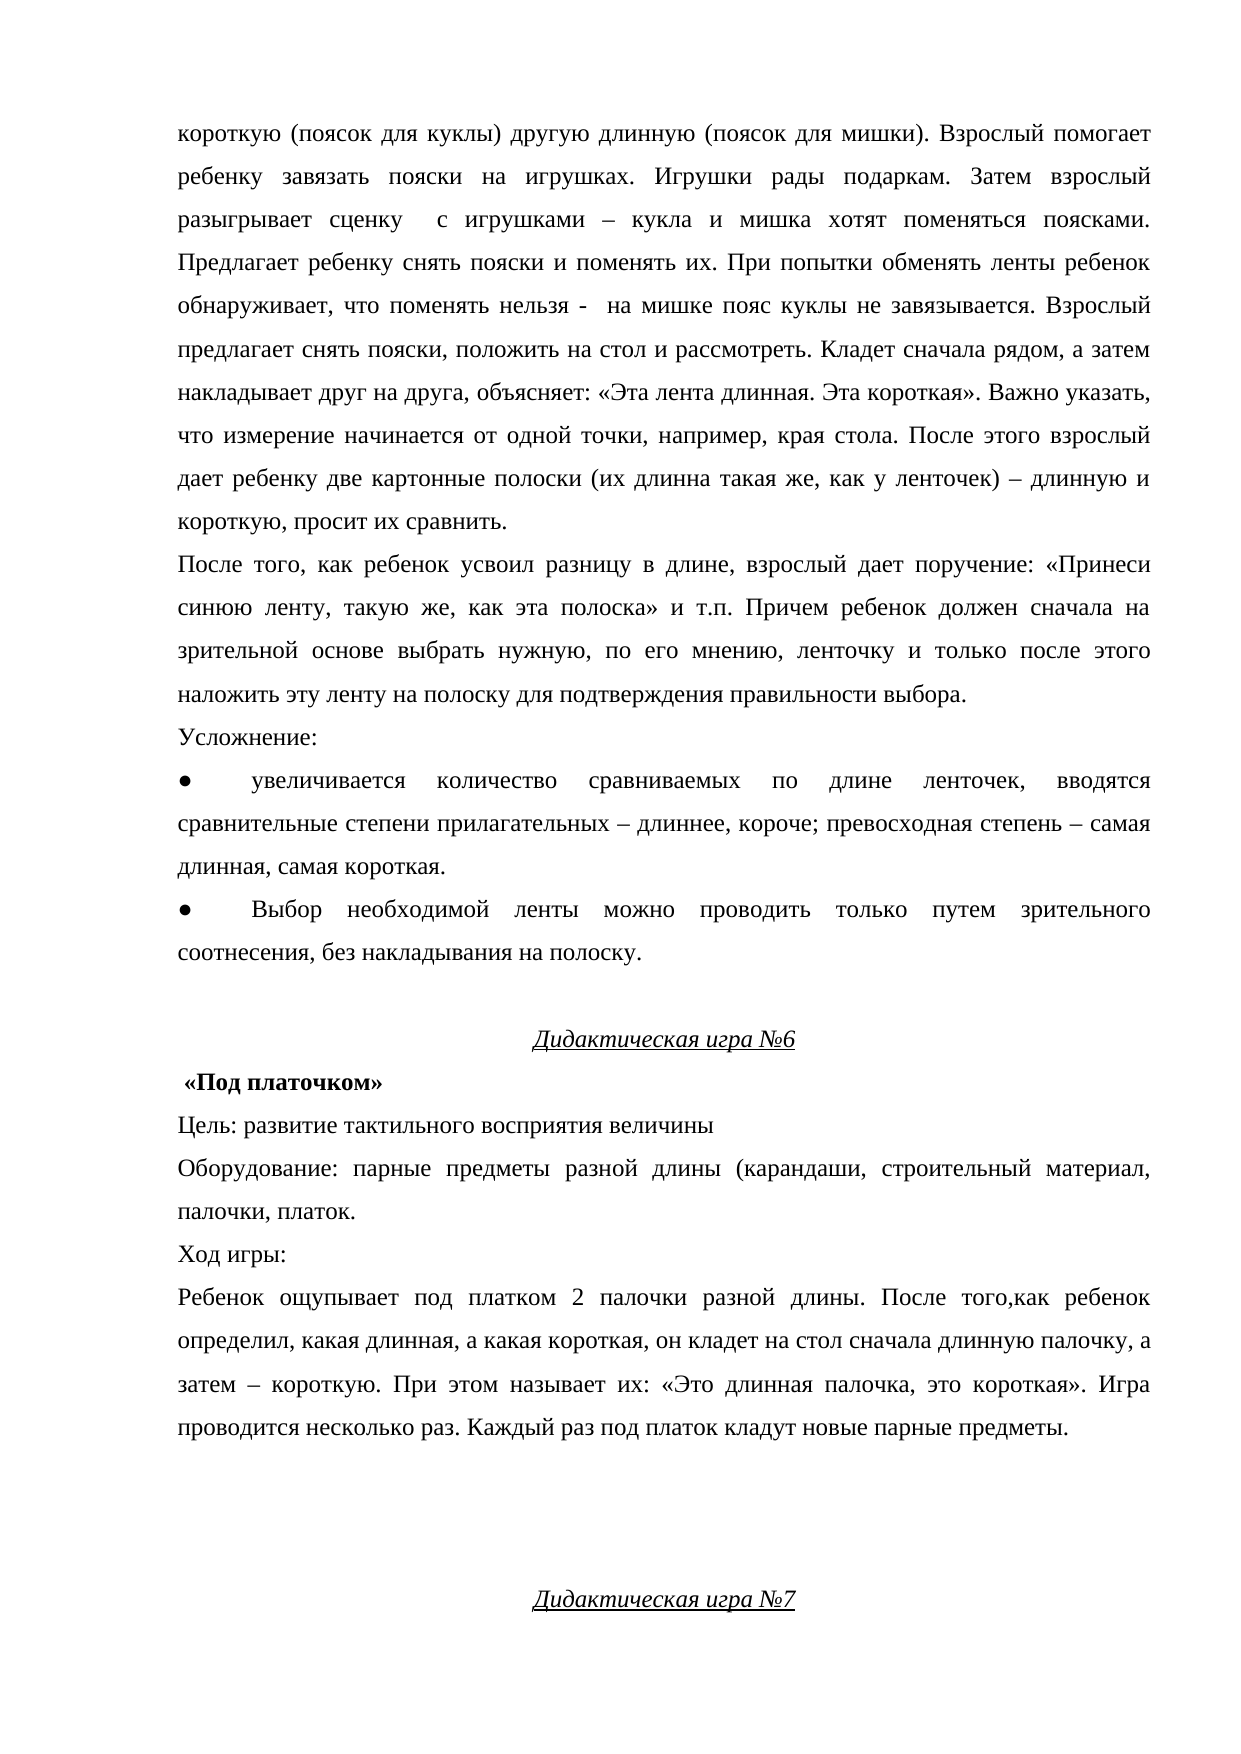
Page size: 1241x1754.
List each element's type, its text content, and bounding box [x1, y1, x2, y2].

text Дидактическая игра №7 [177, 1584, 1152, 1613]
text Усложнение: [177, 722, 1152, 751]
text После того, как ребенок усвоил разницу в длине, взрослый дает поручение: «Принеси синюю ленту, такую же, как эта полоска» и т.п. Причем ребенок должен сначала на зрительной основе выбрать нужную, по его мнению, ленточку и только после этого наложить эту ленту на полоску для подтверждения правильности выбора. [177, 549, 1152, 707]
text Дидактическая игра №6 [177, 1024, 1152, 1052]
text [177, 118, 1152, 535]
text Ребенок ощупывает под платком 2 палочки разной длины. После того,как ребенок определил, какая длинная, а какая короткая, он кладет на стол сначала длинную палочку, а затем – короткую. При этом называет их: «Это длинная палочка, это короткая». Игра проводится несколько раз. Каждый раз под платок кладут новые парные предметы. [177, 1282, 1152, 1441]
text «Под платочком» [177, 1067, 1152, 1096]
text Ход игры: [177, 1239, 1152, 1268]
text Цель: развитие тактильного восприятия величины [177, 1110, 1152, 1139]
text Оборудование: парные предметы разной длины (карандаши, строительный материал, палочки, платок. [177, 1153, 1152, 1225]
text ● Выбор необходимой ленты можно проводить только путем зрительного соотнесения, без накладывания на полоску. [177, 894, 1152, 966]
text ● увеличивается количество сравниваемых по длине ленточек, вводятся сравнительные степени прилагательных – длиннее, короче; превосходная степень – самая длинная, самая короткая. [177, 765, 1152, 880]
